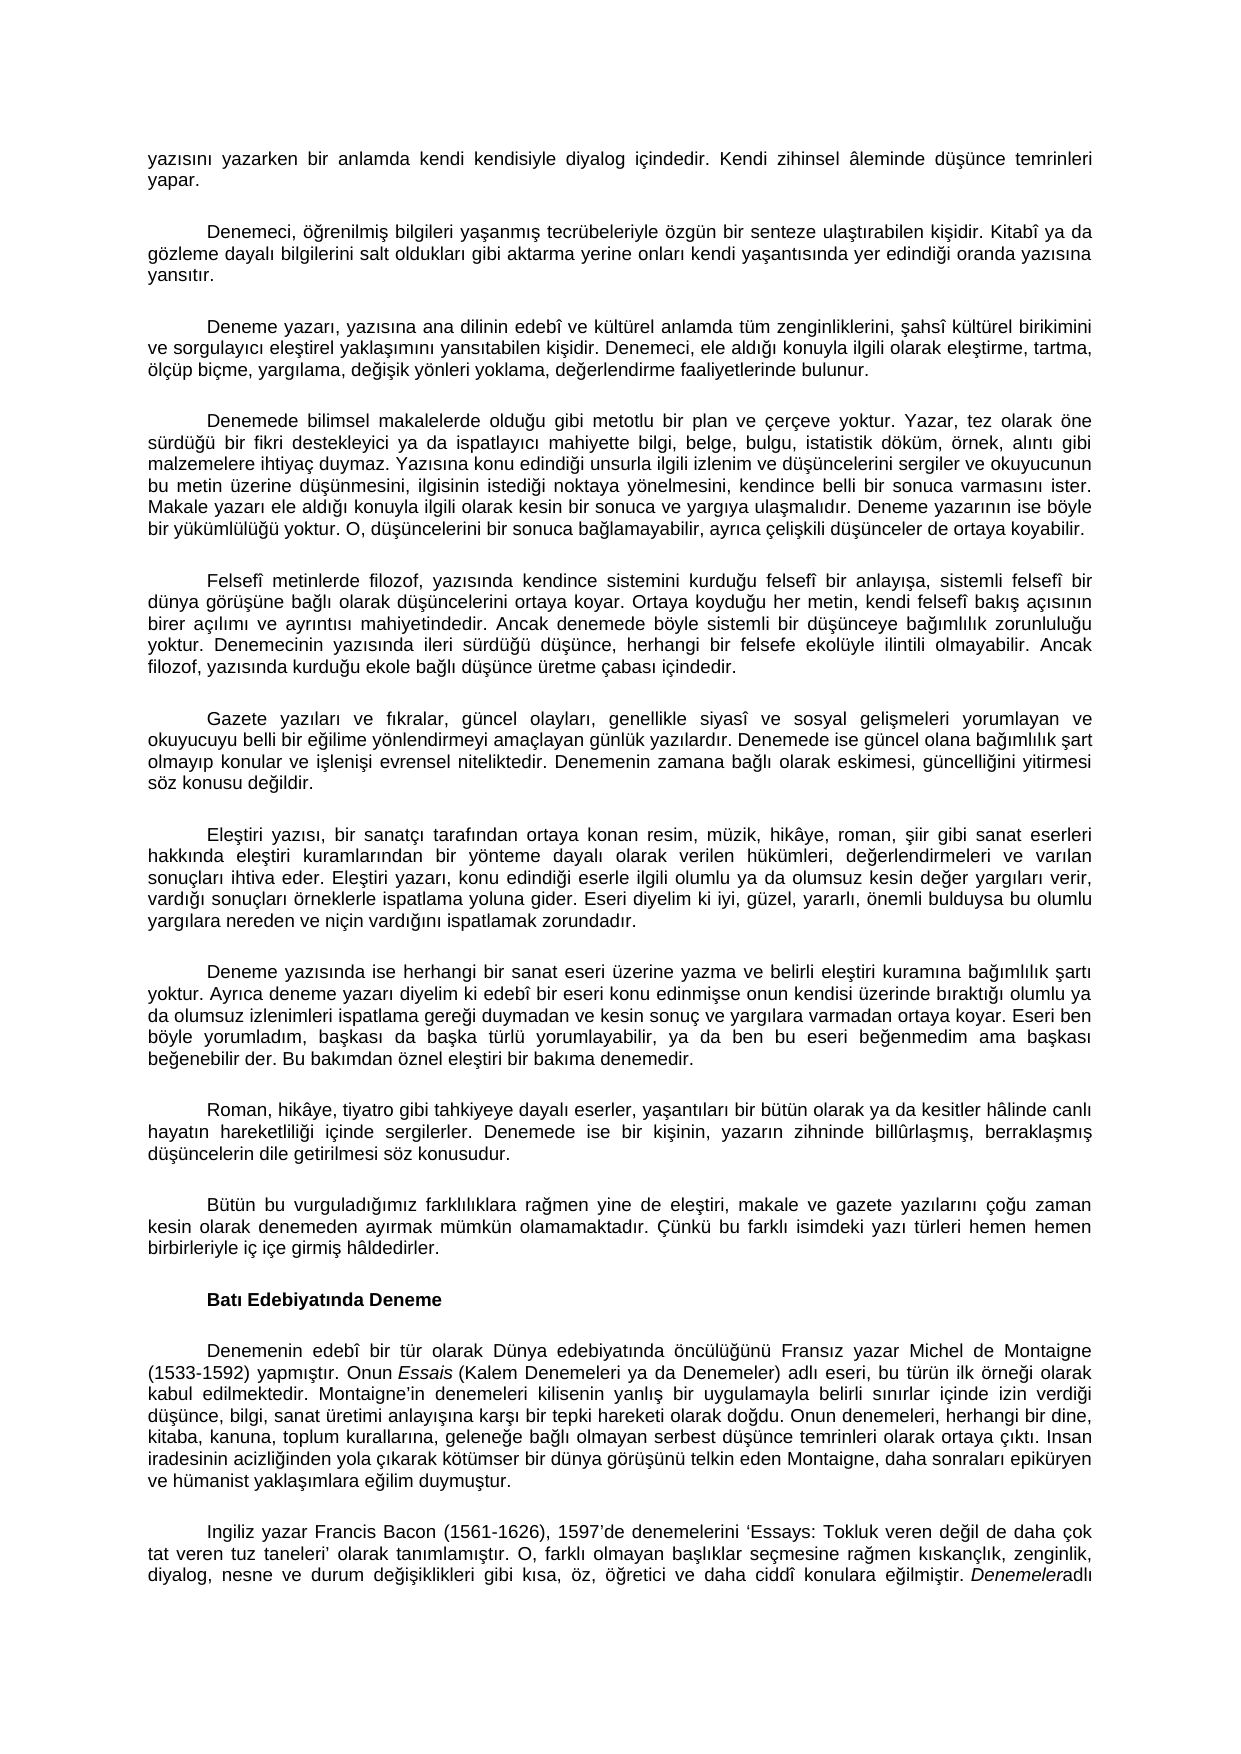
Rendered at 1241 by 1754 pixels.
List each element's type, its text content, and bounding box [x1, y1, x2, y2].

text Bütün bu vurguladığımız farklılıklara rağmen yine de eleştiri, makale ve gazete yazılarını çoğu zaman kesin olarak denemeden ayırmak mümkün olamamaktadır. Çünkü bu farklı isimdeki yazı türleri hemen hemen birbirleriyle iç içe girmiş hâldedirler. [148, 1194, 1093, 1258]
text Felsefî metinlerde filozof, yazısında kendince sistemini kurduğu felsefî bir anlayışa, sistemli felsefî bir dünya görüşüne bağlı olarak düşüncelerini ortaya koyar. Ortaya koyduğu her metin, kendi felsefî bakış açısının birer açılımı ve ayrıntısı mahiyetindedir. Ancak denemede böyle sistemli bir düşünceye bağımlılık zorunluluğu yoktur. Denemecinin yazısında ileri sürdüğü düşünce, herhangi bir felsefe ekolüyle ilintili olmayabilir. Ancak filozof, yazısında kurduğu ekole bağlı düşünce üretme çabası içindedir. [148, 569, 1093, 677]
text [148, 148, 1093, 191]
text Denemenin edebî bir tür olarak Dünya edebiyatında öncülüğünü Fransız yazar Michel de Montaigne (1533-1592) yapmıştır. Onun Essais (Kalem Denemeleri ya da Denemeler) adlı eseri, bu türün ilk örneği olarak kabul edilmektedir. Montaigne’in denemeleri kilisenin yanlış bir uygulamayla belirli sınırlar içinde izin verdiği düşünce, bilgi, sanat üretimi anlayışına karşı bir tepki hareketi olarak doğdu. Onun denemeleri, herhangi bir dine, kitaba, kanuna, toplum kurallarına, geleneğe bağlı olmayan serbest düşünce temrinleri olarak ortaya çıktı. Insan iradesinin acizliğinden yola çıkarak kötümser bir dünya görüşünü telkin eden Montaigne, daha sonraları epiküryen ve hümanist yaklaşımlara eğilim duymuştur. [148, 1340, 1093, 1491]
text Gazete yazıları ve fıkralar, güncel olayları, genellikle siyasî ve sosyal gelişmeleri yorumlayan ve okuyucuyu belli bir eğilime yönlendirmeyi amaçlayan günlük yazılardır. Denemede ise güncel olana bağımlılık şart olmayıp konular ve işlenişi evrensel niteliktedir. Denemenin zamana bağlı olarak eskimesi, güncelliğini yitirmesi söz konusu değildir. [148, 707, 1093, 793]
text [148, 1521, 1093, 1586]
text Eleştiri yazısı, bir sanatçı tarafından ortaya konan resim, müzik, hikâye, roman, şiir gibi sanat eserleri hakkında eleştiri kuramlarından bir yönteme dayalı olarak verilen hükümleri, değerlendirmeleri ve varılan sonuçları ihtiva eder. Eleştiri yazarı, konu edindiği eserle ilgili olumlu ya da olumsuz kesin değer yargıları verir, vardığı sonuçları örneklerle ispatlama yoluna gider. Eseri diyelim ki iyi, güzel, yararlı, önemli bulduysa bu olumlu yargılara nereden ve niçin vardığını ispatlamak zorundadır. [148, 823, 1093, 931]
text Denemede bilimsel makalelerde olduğu gibi metotlu bir plan ve çerçeve yoktur. Yazar, tez olarak öne sürdüğü bir fikri destekleyici ya da ispatlayıcı mahiyette bilgi, belge, bulgu, istatistik döküm, örnek, alıntı gibi malzemelere ihtiyaç duymaz. Yazısına konu edindiği unsurla ilgili izlenim ve düşüncelerini sergiler ve okuyucunun bu metin üzerine düşünmesini, ilgisinin istediği noktaya yönelmesini, kendince belli bir sonuca varmasını ister. Makale yazarı ele aldığı konuyla ilgili olarak kesin bir sonuca ve yargıya ulaşmalıdır. Deneme yazarının ise böyle bir yükümlülüğü yoktur. O, düşüncelerini bir sonuca bağlamayabilir, ayrıca çelişkili düşünceler de ortaya koyabilir. [148, 410, 1093, 539]
text Deneme yazısında ise herhangi bir sanat eseri üzerine yazma ve belirli eleştiri kuramına bağımlılık şartı yoktur. Ayrıca deneme yazarı diyelim ki edebî bir eseri konu edinmişse onun kendisi üzerinde bıraktığı olumlu ya da olumsuz izlenimleri ispatlama gereği duymadan ve kesin sonuç ve yargılara varmadan ortaya koyar. Eseri ben böyle yorumladım, başkası da başka türlü yorumlayabilir, ya da ben bu eseri beğenmedim ama başkası beğenebilir der. Bu bakımdan öznel eleştiri bir bakıma denemedir. [148, 961, 1093, 1069]
text Deneme yazarı, yazısına ana dilinin edebî ve kültürel anlamda tüm zenginliklerini, şahsî kültürel birikimini ve sorgulayıcı eleştirel yaklaşımını yansıtabilen kişidir. Denemeci, ele aldığı konuyla ilgili olarak eleştirme, tartma, ölçüp biçme, yargılama, değişik yönleri yoklama, değerlendirme faaliyetlerinde bulunur. [148, 315, 1093, 380]
text Batı Edebiyatında Deneme [148, 1288, 1093, 1310]
text Roman, hikâye, tiyatro gibi tahkiyeye dayalı eserler, yaşantıları bir bütün olarak ya da kesitler hâlinde canlı hayatın hareketliliği içinde sergilerler. Denemede ise bir kişinin, yazarın zihninde billûrlaşmış, berraklaşmış düşüncelerin dile getirilmesi söz konusudur. [148, 1099, 1093, 1164]
text Denemeci, öğrenilmiş bilgileri yaşanmış tecrübeleriyle özgün bir senteze ulaştırabilen kişidir. Kitabî ya da gözleme dayalı bilgilerini salt oldukları gibi aktarma yerine onları kendi yaşantısında yer edindiği oranda yazısına yansıtır. [148, 221, 1093, 285]
